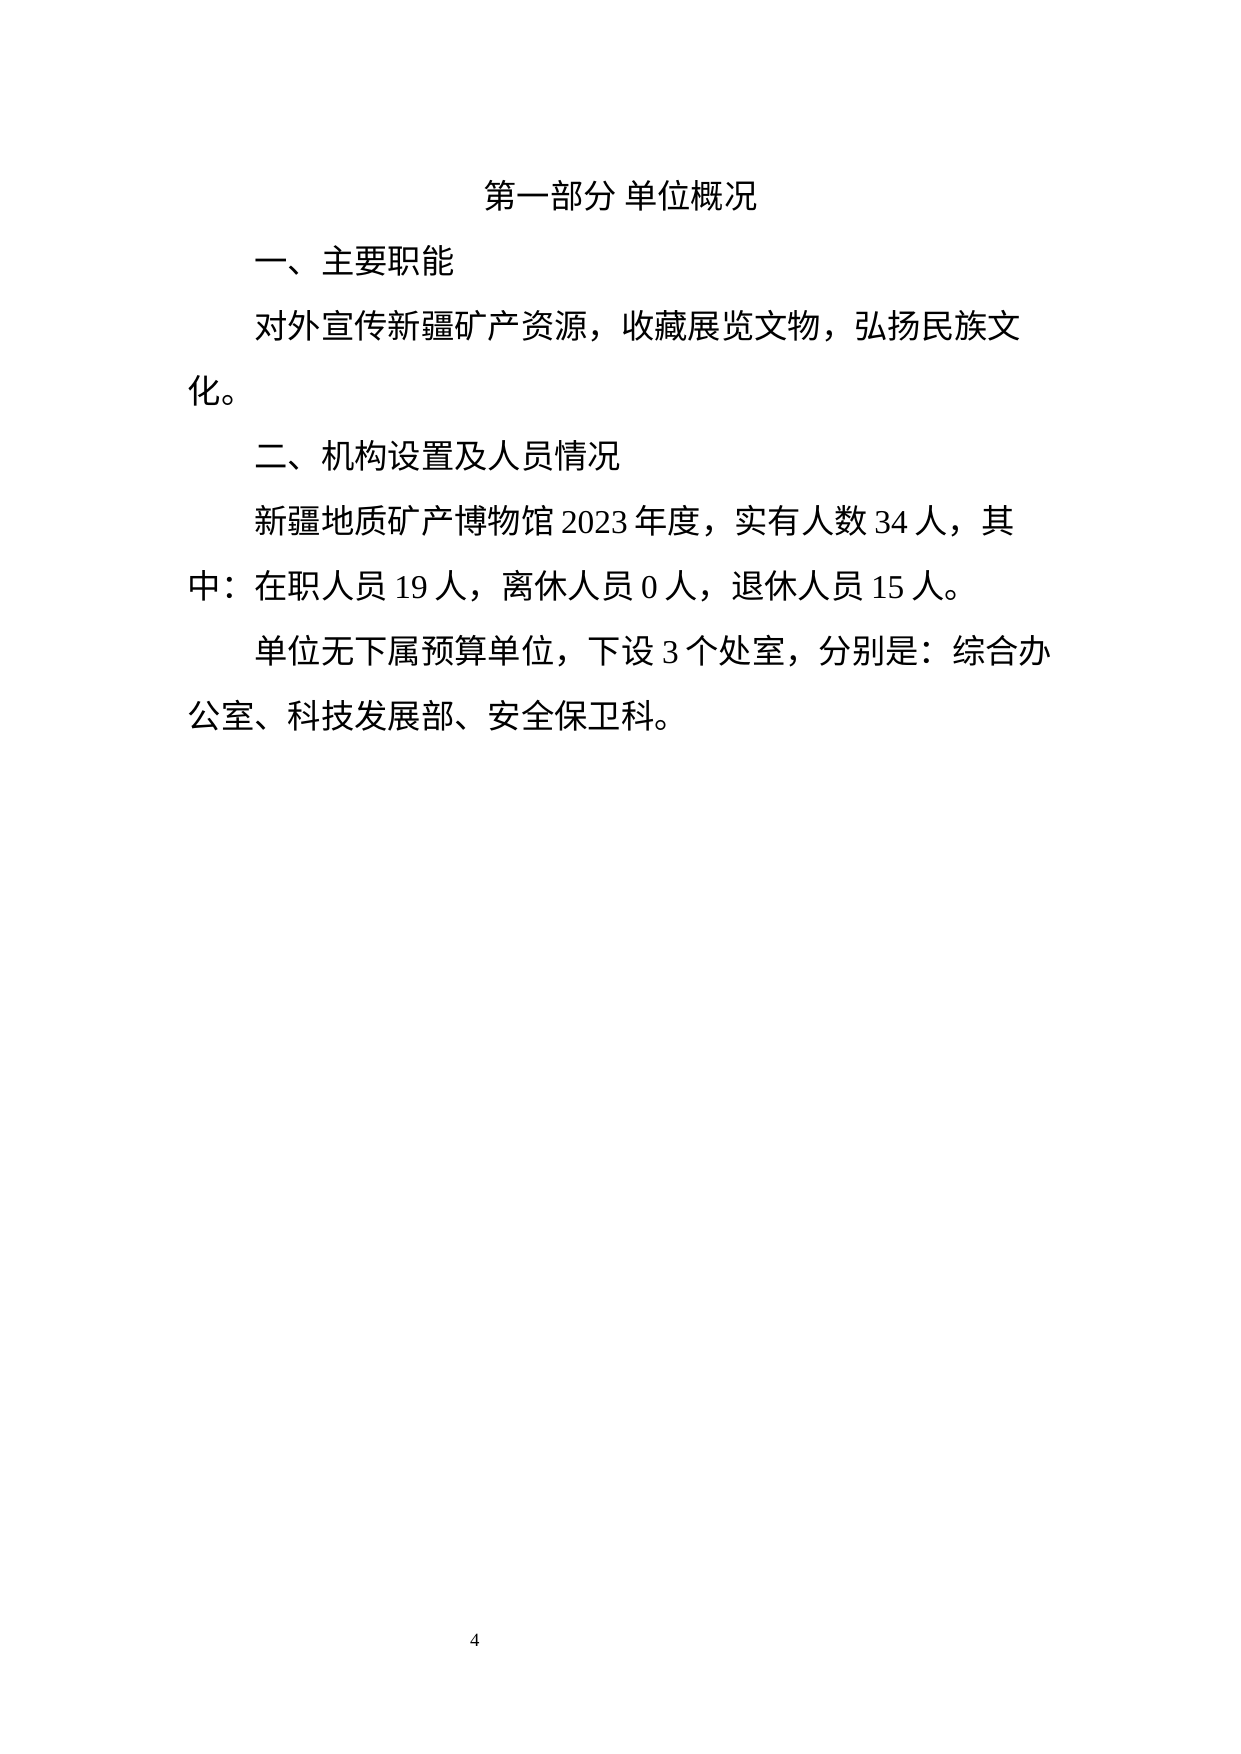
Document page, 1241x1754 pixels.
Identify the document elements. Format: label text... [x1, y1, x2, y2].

text 单位无下属预算单位，下设3个处室，分别是：综合办公室、科技发展部、安全保卫科。 [187, 617, 1053, 747]
text 新疆地质矿产博物馆2023年度，实有人数34人，其中：在职人员19人，离休人员0人，退休人员15人。 [187, 487, 1053, 617]
text 对外宣传新疆矿产资源，收藏展览文物，弘扬民族文化。 [187, 292, 1053, 422]
text 二、机构设置及人员情况 [187, 422, 1053, 487]
text 第一部分 单位概况 [187, 162, 1053, 227]
text 一、主要职能 [187, 227, 1053, 292]
